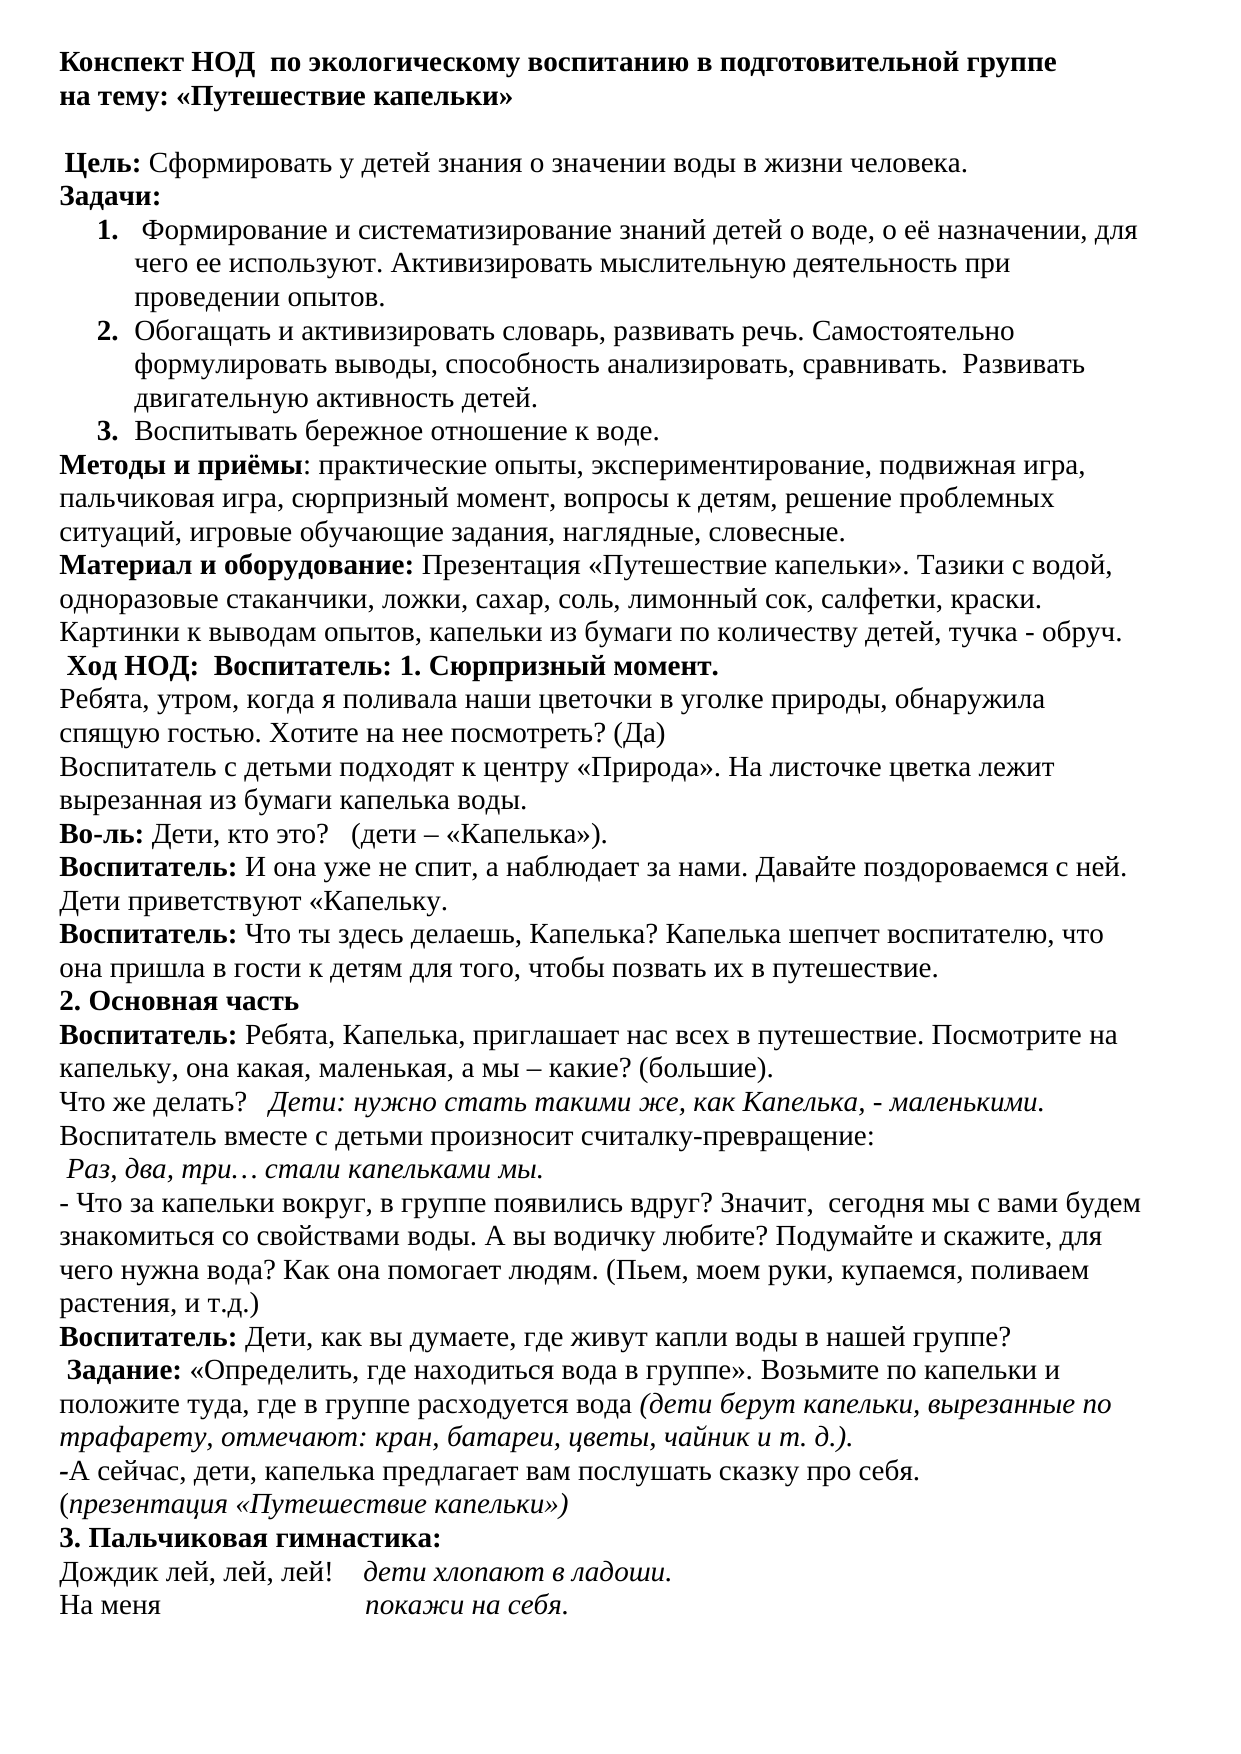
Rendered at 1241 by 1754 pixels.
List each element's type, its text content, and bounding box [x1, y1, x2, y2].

text Воспитатель вместе с детьми произносит считалку-превращение: [59, 1118, 1152, 1151]
text - Что за капельки вокруг, в группе появились вдруг? Значит, сегодня мы с вами будем знакомиться со свойствами воды. А вы водичку любите? Подумайте и скажите, для чего нужна вода? Как она помогает людям. (Пьем, моем руки, купаемся, поливаем растения, и т.д.) [59, 1185, 1152, 1319]
text Воспитатель: Ребята, Капелька, приглашает нас всех в путешествие. Посмотрите на капельку, она какая, маленькая, а мы – какие? (большие). [59, 1017, 1152, 1084]
text Воспитатель с детьми подходят к центру «Природа». На листочке цветка лежит вырезанная из бумаги капелька воды. [59, 749, 1152, 816]
text -А сейчас, дети, капелька предлагает вам послушать сказку про себя. [59, 1453, 1152, 1487]
text Материал и оборудование: Презентация «Путешествие капельки». Тазики с водой, одноразовые стаканчики, ложки, сахар, соль, лимонный сок, салфетки, краски. Картинки к выводам опытов, капельки из бумаги по количеству детей, тучка - обруч. [59, 547, 1152, 648]
text Воспитатель: Дети, как вы думаете, где живут капли воды в нашей группе? [59, 1319, 1152, 1352]
text на тему: «Путешествие капельки» [59, 78, 1152, 111]
text Раз, два, три… стали капельками мы. [59, 1151, 1152, 1185]
text На меня покажи на себя. [59, 1587, 1152, 1621]
text 3. Пальчиковая гимнастика: [59, 1520, 1152, 1554]
text Что же делать? Дети: нужно стать такими же, как Капелька, - маленькими. [59, 1084, 1152, 1118]
text (презентация «Путешествие капельки») [59, 1487, 1152, 1520]
text Во-ль: Дети, кто это? (дети – «Капелька»). [59, 816, 1152, 849]
text Конспект НОД по экологическому воспитанию в подготовительной группе [59, 44, 1152, 78]
text Дождик лей, лей, лей! дети хлопают в ладоши. [59, 1554, 1152, 1587]
text 2. Основная часть [59, 983, 1152, 1017]
text Ход НОД: Воспитатель: 1. Сюрпризный момент. [59, 648, 1152, 682]
list Обогащать и активизировать словарь, развивать речь. Самостоятельно формулировать выводы, способность анализировать, сравнивать. Развивать двигательную активность детей. [97, 313, 1152, 413]
text Воспитатель: Что ты здесь делаешь, Капелька? Капелька шепчет воспитателю, что она пришла в гости к детям для того, чтобы позвать их в путешествие. [59, 916, 1152, 983]
text Методы и приёмы: практические опыты, экспериментирование, подвижная игра, пальчиковая игра, сюрпризный момент, вопросы к детям, решение проблемных ситуаций, игровые обучающие задания, наглядные, словесные. [59, 447, 1152, 547]
text Задачи: [59, 178, 1152, 212]
text Цель: Сформировать у детей знания о значении воды в жизни человека. [59, 145, 1152, 178]
text Задание: «Определить, где находиться вода в группе». Возьмите по капельки и положите туда, где в группе расходуется вода (дети берут капельки, вырезанные по трафарету, отмечают: кран, батареи, цветы, чайник и т. д.). [59, 1352, 1152, 1453]
list Формирование и систематизирование знаний детей о воде, о её назначении, для чего ее используют. Активизировать мыслительную деятельность при проведении опытов. [97, 212, 1152, 313]
text Ребята, утром, когда я поливала наши цветочки в уголке природы, обнаружила спящую гостью. Хотите на нее посмотреть? (Да) [59, 682, 1152, 749]
text Воспитатель: И она уже не спит, а наблюдает за нами. Давайте поздороваемся с ней. Дети приветствуют «Капельку. [59, 849, 1152, 916]
list Воспитывать бережное отношение к воде. [97, 413, 1152, 447]
